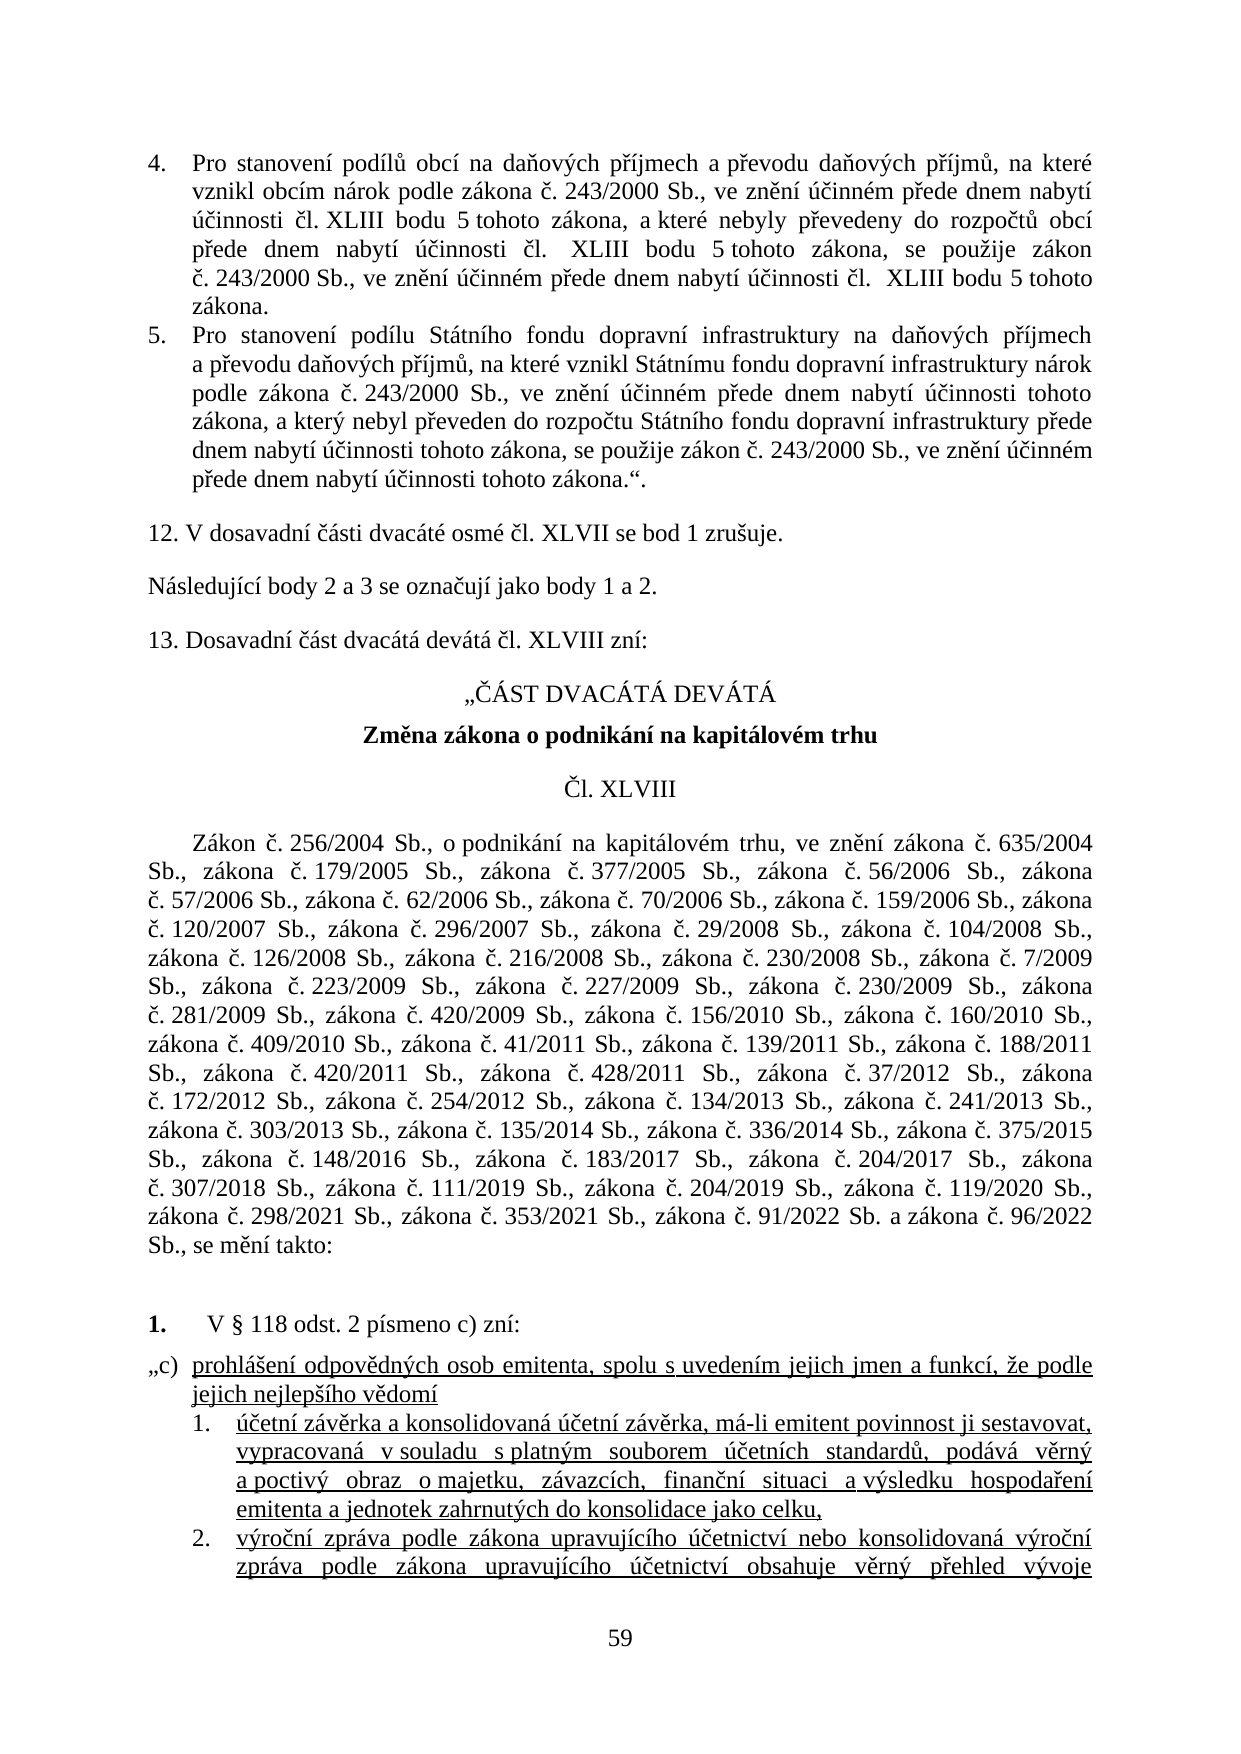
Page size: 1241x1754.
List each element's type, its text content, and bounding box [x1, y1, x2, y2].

list Pro stanovení podílu Státního fondu dopravní infrastruktury na daňových příjmech a převodu daňových příjmů, na které vznikl Státnímu fondu dopravní infrastruktury nárok podle zákona č. 243/2000 Sb., ve znění účinném přede dnem nabytí účinnosti tohoto zákona, a který nebyl převeden do rozpočtu Státního fondu dopravní infrastruktury přede dnem nabytí účinnosti tohoto zákona, se použije zákon č. 243/2000 Sb., ve znění účinném přede dnem nabytí účinnosti tohoto zákona.“. [148, 320, 1093, 493]
text 13. Dosavadní část dvacátá devátá čl. XLVIII zní: [148, 625, 1093, 654]
text „ČÁST DVACÁTÁ DEVÁTÁ [148, 679, 1093, 708]
list 1. účetní závěrka a konsolidovaná účetní závěrka, má-li emitent povinnost ji sestavovat, vypracovaná v souladu s platným souborem účetních standardů, podává věrný a poctivý obraz o majetku, závazcích, finanční situaci a výsledku hospodaření emitenta a jednotek zahrnutých do konsolidace jako celku, [192, 1408, 1093, 1523]
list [192, 1523, 1093, 1580]
text 12. V dosavadní části dvacáté osmé čl. XLVII se bod 1 zrušuje. [148, 518, 1093, 546]
list Pro stanovení podílů obcí na daňových příjmech a převodu daňových příjmů, na které vznikl obcím nárok podle zákona č. 243/2000 Sb., ve znění účinném přede dnem nabytí účinnosti čl. XLIII bodu 5 tohoto zákona, a které nebyly převedeny do rozpočtů obcí přede dnem nabytí účinnosti čl. XLIII bodu 5 tohoto zákona, se použije zákon č. 243/2000 Sb., ve znění účinném přede dnem nabytí účinnosti čl. XLIII bodu 5 tohoto zákona. [148, 148, 1093, 320]
text Zákon č. 256/2004 Sb., o podnikání na kapitálovém trhu, ve znění zákona č. 635/2004 Sb., zákona č. 179/2005 Sb., zákona č. 377/2005 Sb., zákona č. 56/2006 Sb., zákona č. 57/2006 Sb., zákona č. 62/2006 Sb., zákona č. 70/2006 Sb., zákona č. 159/2006 Sb., zákona č. 120/2007 Sb., zákona č. 296/2007 Sb., zákona č. 29/2008 Sb., zákona č. 104/2008 Sb., zákona č. 126/2008 Sb., zákona č. 216/2008 Sb., zákona č. 230/2008 Sb., zákona č. 7/2009 Sb., zákona č. 223/2009 Sb., zákona č. 227/2009 Sb., zákona č. 230/2009 Sb., zákona č. 281/2009 Sb., zákona č. 420/2009 Sb., zákona č. 156/2010 Sb., zákona č. 160/2010 Sb., zákona č. 409/2010 Sb., zákona č. 41/2011 Sb., zákona č. 139/2011 Sb., zákona č. 188/2011 Sb., zákona č. 420/2011 Sb., zákona č. 428/2011 Sb., zákona č. 37/2012 Sb., zákona č. 172/2012 Sb., zákona č. 254/2012 Sb., zákona č. 134/2013 Sb., zákona č. 241/2013 Sb., zákona č. 303/2013 Sb., zákona č. 135/2014 Sb., zákona č. 336/2014 Sb., zákona č. 375/2015 Sb., zákona č. 148/2016 Sb., zákona č. 183/2017 Sb., zákona č. 204/2017 Sb., zákona č. 307/2018 Sb., zákona č. 111/2019 Sb., zákona č. 204/2019 Sb., zákona č. 119/2020 Sb., zákona č. 298/2021 Sb., zákona č. 353/2021 Sb., zákona č. 91/2022 Sb. a zákona č. 96/2022 Sb., se mění takto: [148, 828, 1093, 1259]
text „c) prohlášení odpovědných osob emitenta, spolu s uvedením jejich jmen a funkcí, že podle jejich nejlepšího vědomí [148, 1350, 1093, 1408]
list V § 118 odst. 2 písmeno c) zní: [148, 1309, 1093, 1338]
text Změna zákona o podnikání na kapitálovém trhu [148, 720, 1093, 749]
text Následující body 2 a 3 se označují jako body 1 a 2. [148, 571, 1093, 600]
text Čl. XLVIII [148, 774, 1093, 803]
